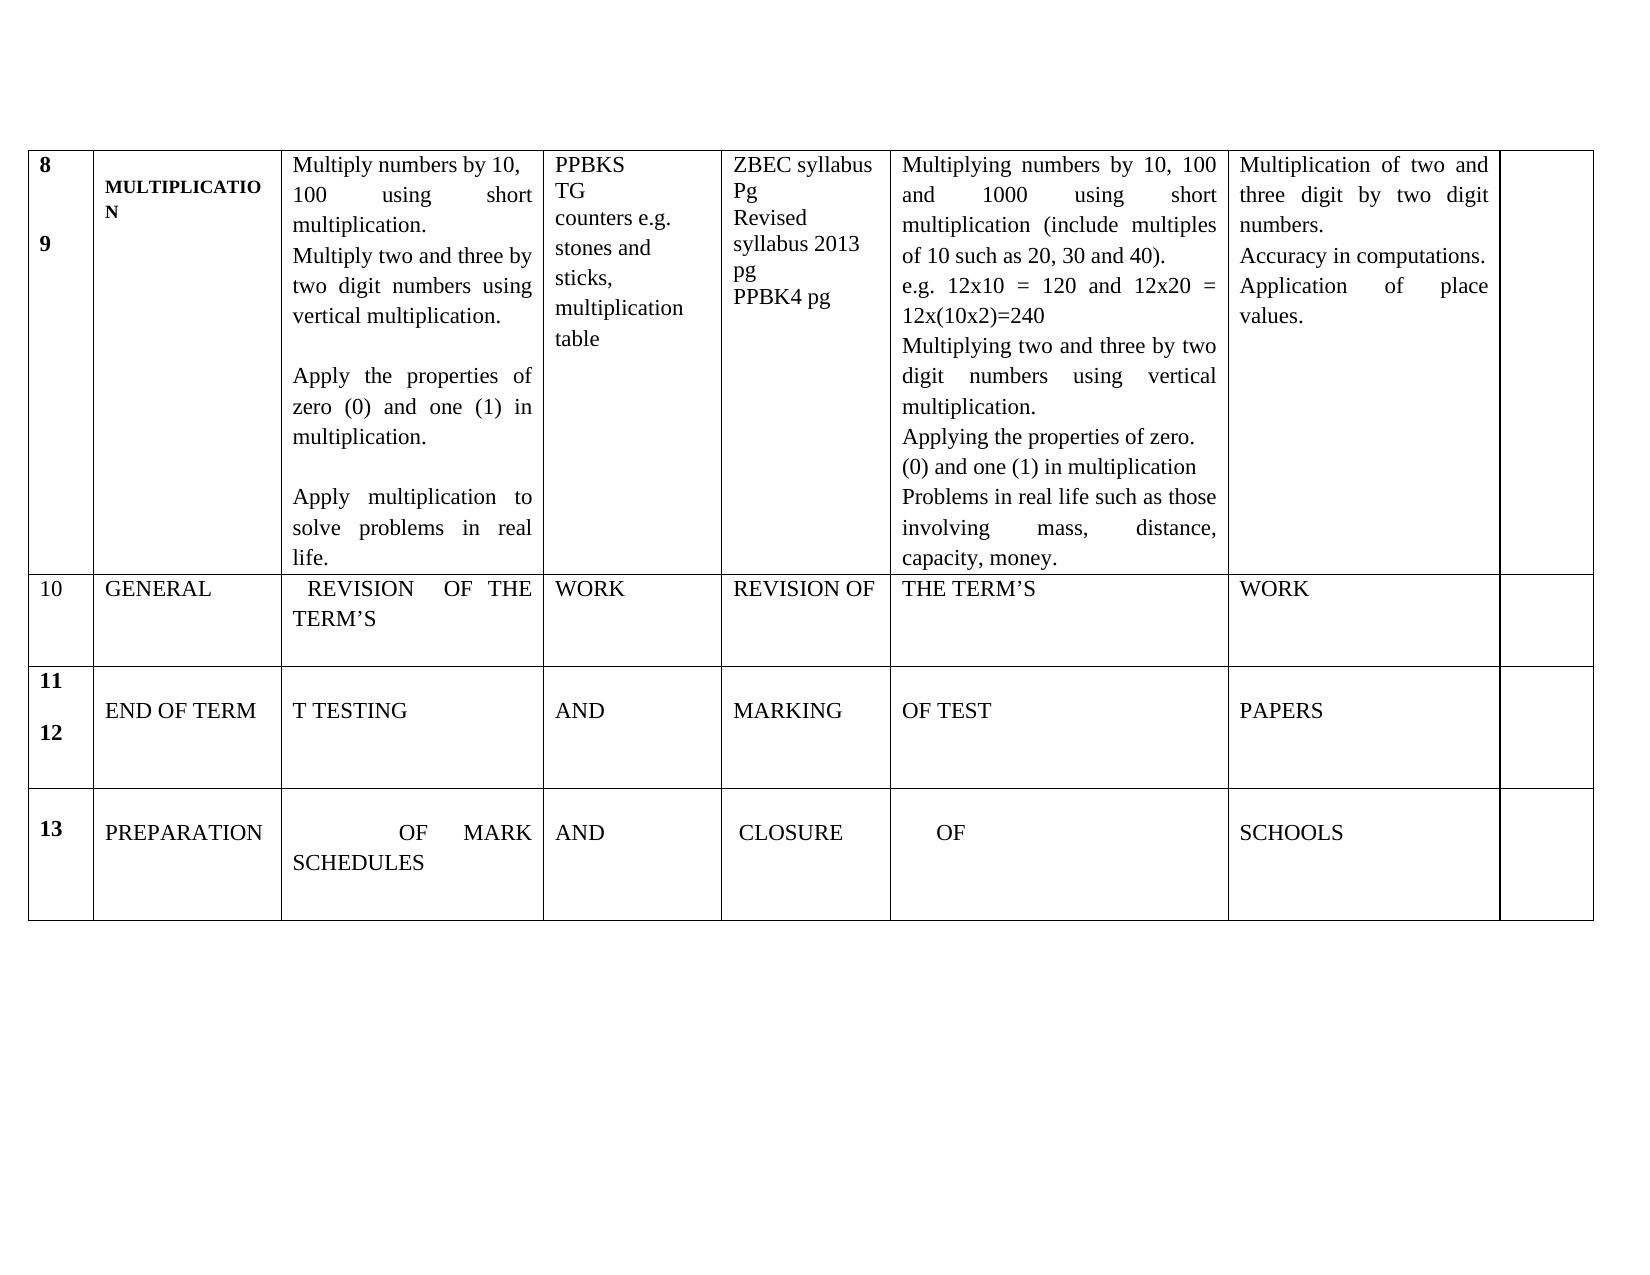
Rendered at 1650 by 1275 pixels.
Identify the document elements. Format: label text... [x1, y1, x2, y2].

table_cell Multiply numbers by 10, 100 using short multiplication. Multiply two and three by two digit numbers using vertical multiplication. Apply the properties of zero (0) and one (1) in multiplication. Apply multiplication to solve problems in real life. [282, 151, 543, 574]
table_cell PPBKS TG counters e.g. stones and sticks, multiplication table [544, 151, 721, 574]
table_cell AND [544, 789, 721, 920]
table_cell 13 [29, 789, 93, 920]
table_cell PAPERS [1229, 667, 1499, 787]
table_cell THE TERM’S [891, 575, 1228, 666]
table_cell MULTIPLICATION [94, 151, 281, 574]
table_cell [1501, 789, 1593, 920]
table_cell END OF TERM [94, 667, 281, 787]
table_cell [722, 151, 890, 574]
table_cell 8 9 [29, 151, 93, 574]
table_cell Multiplying numbers by 10, 100 and 1000 using short multiplication (include multiples of 10 such as 20, 30 and 40). e.g. 12x10 = 120 and 12x20 = 12x(10x2)=240 Multiplying two and three by two digit numbers using vertical multiplication. Applying the properties of zero. (0) and one (1) in multiplication Problems in real life such as those involving mass, distance, capacity, money. [891, 151, 1228, 574]
table_cell [1501, 575, 1593, 666]
table_cell T TESTING [282, 667, 543, 787]
table_cell OF MARK SCHEDULES [282, 789, 543, 920]
table_cell 11 12 [29, 667, 93, 787]
table_cell SCHOOLS [1229, 789, 1499, 920]
table_cell [1501, 667, 1593, 787]
table_cell 10 [29, 575, 93, 666]
table_cell OF [891, 789, 1228, 920]
table_cell WORK [544, 575, 721, 666]
table_cell WORK [1229, 575, 1499, 666]
table_cell Multiplication of two and three digit by two digit numbers. Accuracy in computations. Application of place values. [1229, 151, 1499, 574]
table_cell [1501, 151, 1593, 574]
table_cell MARKING [722, 667, 890, 787]
table_cell REVISION OF [722, 575, 890, 666]
table_cell AND [544, 667, 721, 787]
table_cell OF TEST [891, 667, 1228, 787]
table_cell GENERAL [94, 575, 281, 666]
table_cell PREPARATION [94, 789, 281, 920]
table_cell REVISION OF THE TERM’S [282, 575, 543, 666]
table_cell CLOSURE [722, 789, 890, 920]
